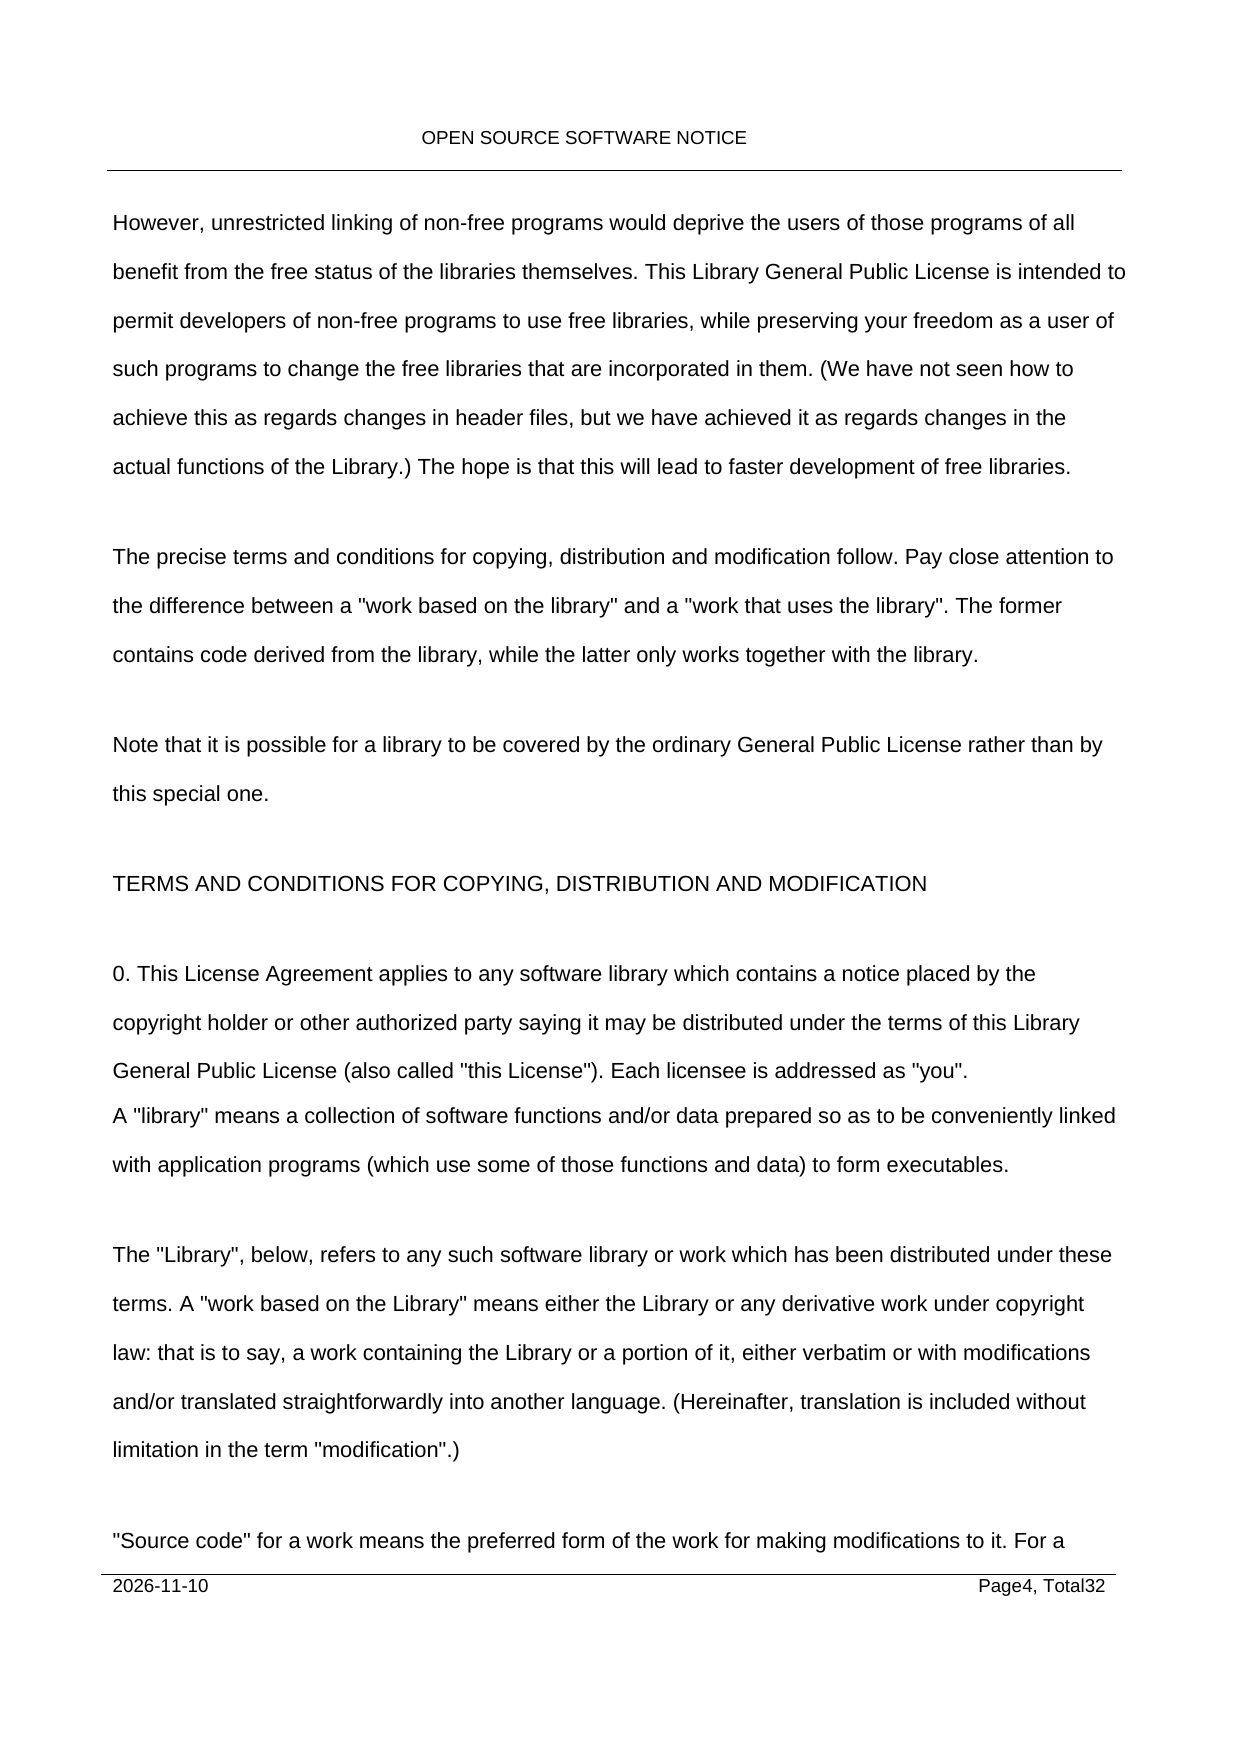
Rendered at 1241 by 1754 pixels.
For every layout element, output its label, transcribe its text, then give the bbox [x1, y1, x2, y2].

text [112, 1524, 1128, 1556]
text A "library" means a collection of software functions and/or data prepared so as to be conveniently linked with application programs (which use some of those functions and data) to form executables. [112, 1100, 1128, 1181]
text The precise terms and conditions for copying, distribution and modification follow. Pay close attention to the difference between a "work based on the library" and a "work that uses the library". The former contains code derived from the library, while the latter only works together with the library. [112, 540, 1128, 670]
text The "Library", below, refers to any such software library or work which has been distributed under these terms. A "work based on the Library" means either the Library or any derivative work under copyright law: that is to say, a work containing the Library or a portion of it, either verbatim or with modifications and/or translated straightforwardly into another language. (Hereinafter, translation is included without limitation in the term "modification".) [112, 1239, 1128, 1466]
text Note that it is possible for a library to be covered by the ordinary General Public License rather than by this special one. [112, 728, 1128, 809]
text TERMS AND CONDITIONS FOR COPYING, DISTRIBUTION AND MODIFICATION [112, 867, 1128, 899]
text 0. This License Agreement applies to any software library which contains a notice placed by the copyright holder or other authorized party saying it may be distributed under the terms of this Library General Public License (also called "this License"). Each licensee is addressed as "you". [112, 957, 1128, 1087]
text However, unrestricted linking of non-free programs would deprive the users of those programs of all benefit from the free status of the libraries themselves. This Library General Public License is intended to permit developers of non-free programs to use free libraries, while preserving your freedom as a user of such programs to change the free libraries that are incorporated in them. (We have not seen how to achieve this as regards changes in header files, but we have achieved it as regards changes in the actual functions of the Library.) The hope is that this will lead to faster development of free libraries. [112, 206, 1128, 483]
